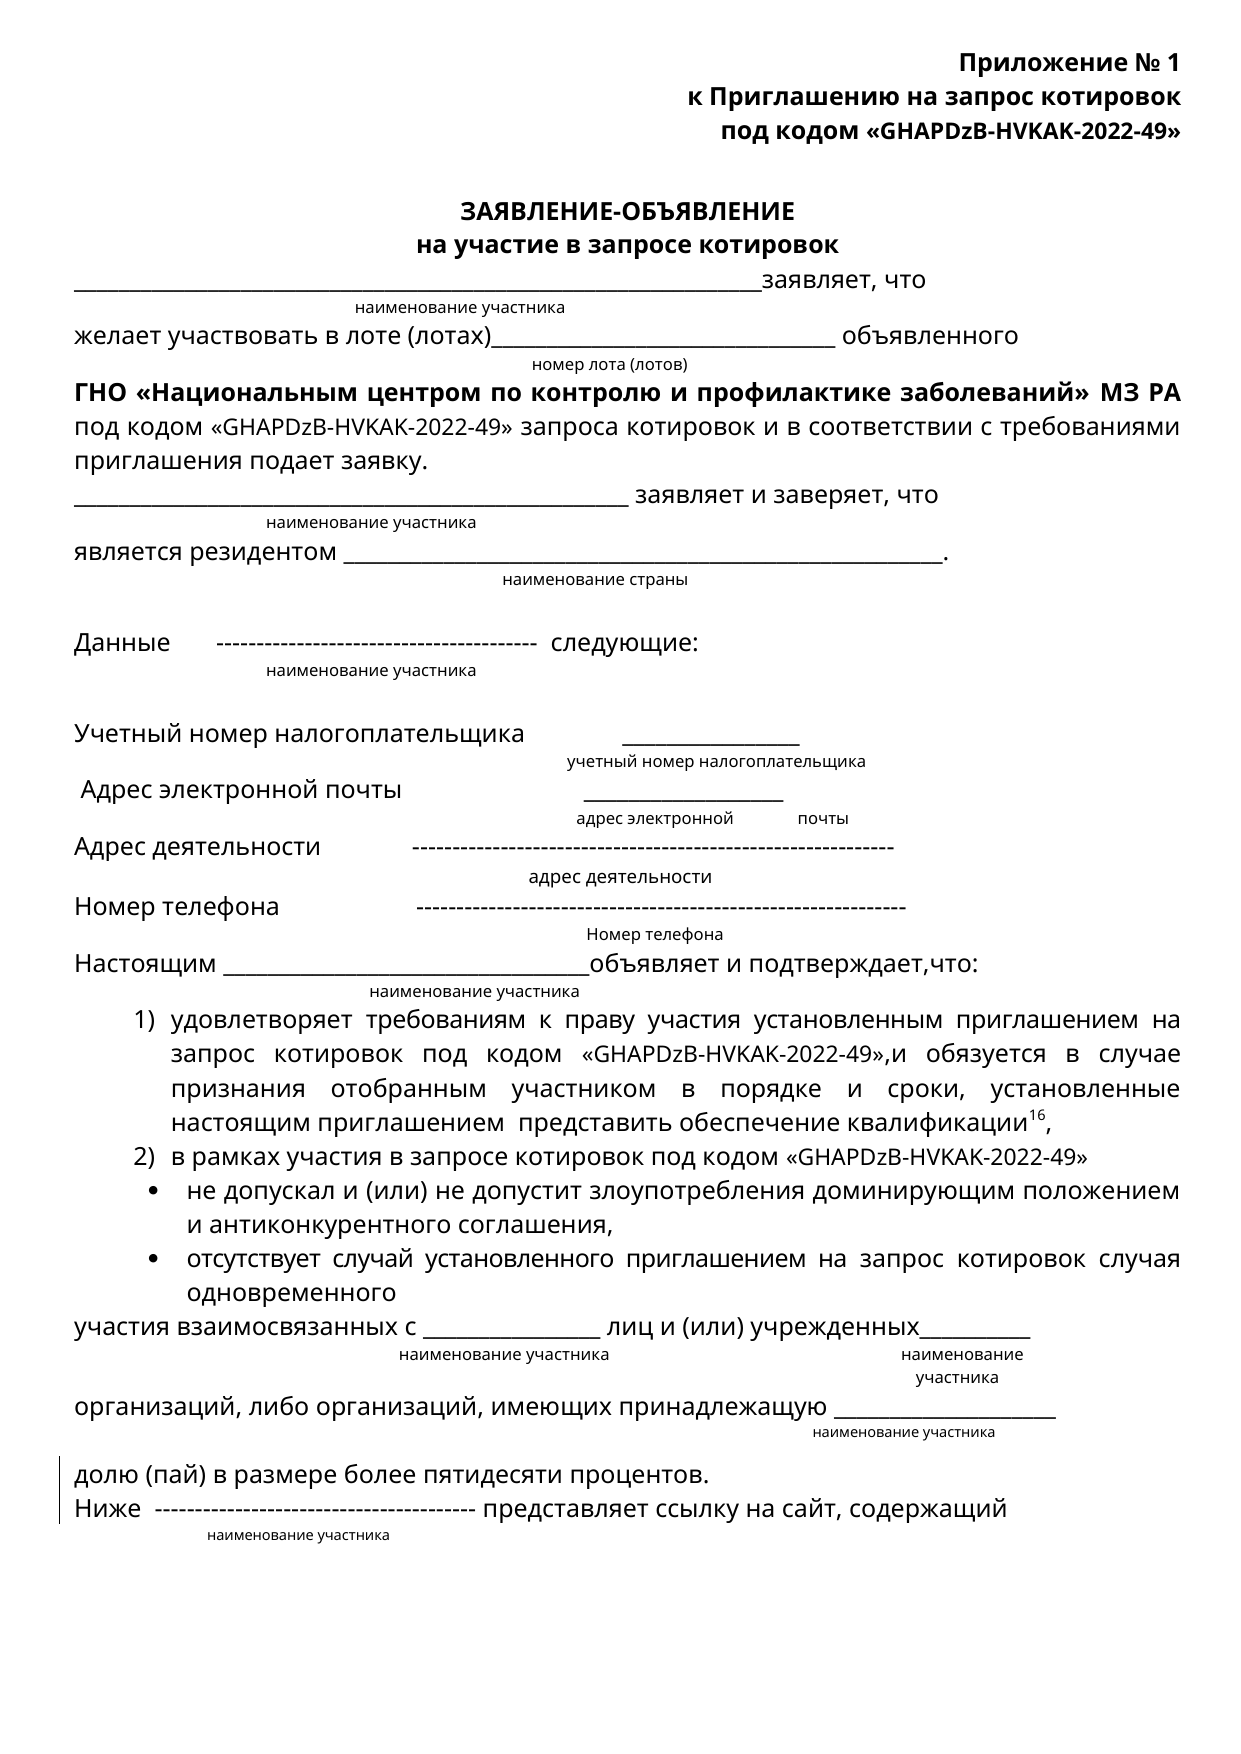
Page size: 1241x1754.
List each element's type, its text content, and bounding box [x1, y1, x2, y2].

text Приложение № 1 [74, 44, 1181, 78]
text долю (пай) в размере более пятидесяти процентов. [74, 1456, 1181, 1490]
text наименование участника [369, 979, 1181, 1002]
text желает участвовать в лоте (лотах)_______________________________ объявленного [74, 318, 1181, 352]
text адрес деятельности [74, 863, 1181, 888]
text участия взаимосвязанных с ________________ лиц и (или) учрежденных__________ [74, 1309, 1181, 1343]
subtitle на участие в запросе котировок [74, 227, 1181, 261]
text Адрес электронной почты __________________ [74, 772, 1181, 806]
list отсутствует случай установленного приглашением на запрос котировок случая одновременного [149, 1241, 1181, 1309]
text к Приглашению на запрос котировок под кодом «GHAPDzB-HVKAK-2022-49» [74, 78, 1181, 147]
text адрес электронной почты [428, 806, 1181, 829]
text Номер телефона [443, 923, 1181, 945]
text ЗАЯВЛЕНИЕ-ОБЪЯВЛЕНИЕ [74, 193, 1181, 227]
text наименование участника [812, 1422, 1181, 1456]
text Учетный номер налогоплательщика ________________ [74, 715, 1181, 749]
text наименование участника [354, 295, 1181, 318]
text учетный номер налогоплательщика [502, 749, 1181, 772]
text __________________________________________________ заявляет и заверяет, что [74, 477, 1181, 511]
list в рамках участия в запросе котировок под кодом «GHAPDzB-HVKAK-2022-49» [133, 1138, 1181, 1172]
text является резидентом ______________________________________________________. [74, 534, 1181, 568]
text организаций, либо организаций, имеющих принадлежащую ____________________ [74, 1388, 1181, 1422]
text Номер телефона ------------------------------------------------------------- [74, 888, 1181, 923]
text наименование участника наименование [399, 1343, 1181, 1365]
list удовлетворяет требованиям к праву участия установленным приглашением на запрос котировок под кодом «GHAPDzB-HVKAK-2022-49»,и обязуется в случае признания отобранным участником в порядке и сроки, установленные настоящим приглашением представить обеспечение квалификации16, [133, 1002, 1181, 1138]
text ______________________________________________________________заявляет, что [74, 261, 1181, 295]
text наименование страны [502, 568, 1181, 591]
text наименование участника [207, 1524, 1181, 1558]
text номер лота (лотов) [532, 352, 1181, 375]
list не допускал и (или) не допустит злоупотребления доминирующим положением и антиконкурентного соглашения, [149, 1172, 1181, 1241]
text Настоящим _________________________________объявляет и подтверждает,что: [74, 945, 1181, 979]
text участника [916, 1365, 1181, 1388]
text наименование участника [266, 659, 1181, 681]
text ГНО «Национальным центром по контролю и профилактике заболеваний» МЗ РА под кодом «GHAPDzB-HVKAK-2022-49» запроса котировок и в соответствии с требованиями приглашения подает заявку. [74, 375, 1181, 477]
text Ниже ---------------------------------------- представляет ссылку на сайт, содержащий [74, 1490, 1181, 1524]
text Данные ---------------------------------------- следующие: [74, 624, 1181, 659]
text Адрес деятельности ------------------------------------------------------------ [74, 829, 1181, 863]
text наименование участника [266, 511, 1181, 534]
